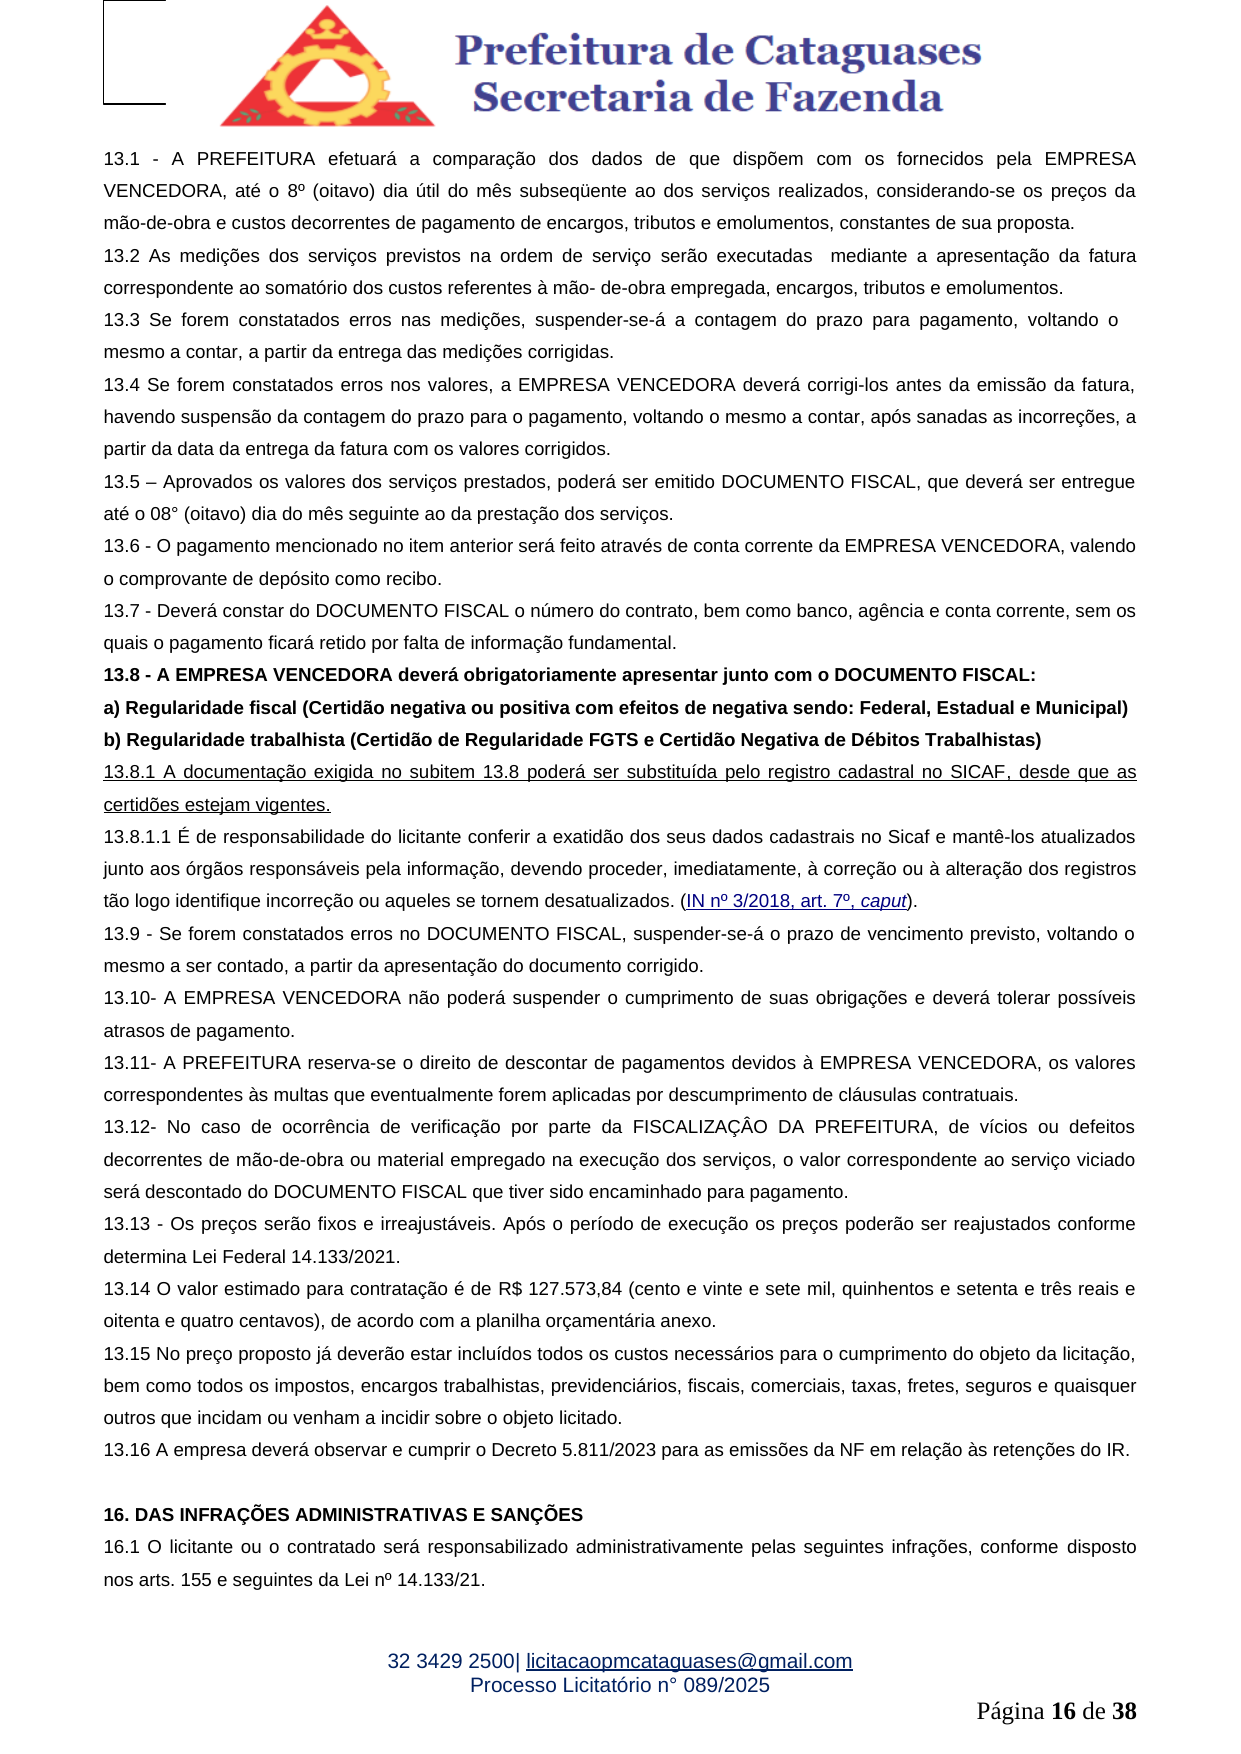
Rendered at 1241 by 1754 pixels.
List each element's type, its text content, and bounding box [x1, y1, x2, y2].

text 13.8.1 A documentação exigida no subitem 13.8 poderá ser substituída pelo registro cadastral no SICAF, desde que as certidões estejam vigentes. [103, 761, 1137, 780]
text 13.4 Se forem constatados erros nos valores, a EMPRESA VENCEDORA deverá corrigi-los antes da emissão da fatura, havendo suspensão da contagem do prazo para o pagamento, voltando o mesmo a contar, após sanadas as incorreções, a partir da data da entrega da fatura com os valores corrigidos. [103, 373, 1137, 460]
text 13.6 - O pagamento mencionado no item anterior será feito através de conta corrente da EMPRESA VENCEDORA, valendo o comprovante de depósito como recibo. [103, 535, 1137, 589]
text a) Regularidade fiscal (Certidão negativa ou positiva com efeitos de negativa sendo: Federal, Estadual e Municipal) [103, 696, 1137, 718]
text 13.8.1 A documentação exigida no subitem 13.8 poderá ser substituída pelo registro cadastral no SICAF, desde que as certidões estejam vigentes. [103, 781, 1137, 815]
picture [165, 0, 1075, 148]
text 13.2 As medições dos serviços previstos na ordem de serviço serão executadas mediante a apresentação da fatura correspondente ao somatório dos custos referentes à mão- de-obra empregada, encargos, tributos e emolumentos. [103, 244, 1137, 298]
text 13.13 - Os preços serão fixos e irreajustáveis. Após o período de execução os preços poderão ser reajustados conforme determina Lei Federal 14.133/2021. [103, 1213, 1137, 1267]
text 13.10- A EMPRESA VENCEDORA não poderá suspender o cumprimento de suas obrigações e deverá tolerar possíveis atrasos de pagamento. [103, 987, 1137, 1041]
text b) Regularidade trabalhista (Certidão de Regularidade FGTS e Certidão Negativa de Débitos Trabalhistas) [103, 729, 1137, 750]
text 13.1 - A PREFEITURA efetuará a comparação dos dados de que dispõem com os fornecidos pela EMPRESA VENCEDORA, até o 8º (oitavo) dia útil do mês subseqüente ao dos serviços realizados, considerando-se os preços da mão-de-obra e custos decorrentes de pagamento de encargos, tributos e emolumentos, constantes de sua proposta. [103, 147, 1137, 234]
text 13.3 Se forem constatados erros nas medições, suspender-se-á a contagem do prazo para pagamento, voltando o mesmo a contar, a partir da entrega das medições corrigidas. [103, 309, 1118, 363]
list 13.14 O valor estimado para contratação é de R$ 127.573,84 (cento e vinte e sete mil, quinhentos e setenta e três reais e oitenta e quatro centavos), de acordo com a planilha orçamentária anexo. [103, 1278, 1137, 1332]
text 13.12- No caso de ocorrência de verificação por parte da FISCALIZAÇÂO DA PREFEITURA, de vícios ou defeitos decorrentes de mão-de-obra ou material empregado na execução dos serviços, o valor correspondente ao serviço viciado será descontado do DOCUMENTO FISCAL que tiver sido encaminhado para pagamento. [103, 1116, 1137, 1202]
text 13.8 - A EMPRESA VENCEDORA deverá obrigatoriamente apresentar junto com o DOCUMENTO FISCAL: [103, 664, 1137, 686]
list 16. DAS INFRAÇÕES ADMINISTRATIVAS E SANÇÕES [103, 1504, 1137, 1525]
text 13.7 - Deverá constar do DOCUMENTO FISCAL o número do contrato, bem como banco, agência e conta corrente, sem os quais o pagamento ficará retido por falta de informação fundamental. [103, 599, 1137, 653]
text 13.15 No preço proposto já deverão estar incluídos todos os custos necessários para o cumprimento do objeto da licitação, bem como todos os impostos, encargos trabalhistas, previdenciários, fiscais, comerciais, taxas, fretes, seguros e quaisquer outros que incidam ou venham a incidir sobre o objeto licitado. [103, 1342, 1137, 1428]
text 16.1 O licitante ou o contratado será responsabilizado administrativamente pelas seguintes infrações, conforme disposto nos arts. 155 e seguintes da Lei nº 14.133/21. [103, 1536, 1137, 1590]
text 13.5 – Aprovados os valores dos serviços prestados, poderá ser emitido DOCUMENTO FISCAL, que deverá ser entregue até o 08° (oitavo) dia do mês seguinte ao da prestação dos serviços. [103, 470, 1137, 524]
text 13.9 - Se forem constatados erros no DOCUMENTO FISCAL, suspender-se-á o prazo de vencimento previsto, voltando o mesmo a ser contado, a partir da apresentação do documento corrigido. [103, 922, 1137, 976]
list 13.8.1.1 É de responsabilidade do licitante conferir a exatidão dos seus dados cadastrais no Sicaf e mantê-los atualizados junto aos órgãos responsáveis pela informação, devendo proceder, imediatamente, à correção ou à alteração dos registros tão logo identifique incorreção ou aqueles se tornem desatualizados. (IN nº 3/2018, art. 7º, caput). [103, 826, 1137, 912]
text 13.11- A PREFEITURA reserva-se o direito de descontar de pagamentos devidos à EMPRESA VENCEDORA, os valores correspondentes às multas que eventualmente forem aplicadas por descumprimento de cláusulas contratuais. [103, 1052, 1137, 1106]
text 13.16 A empresa deverá observar e cumprir o Decreto 5.811/2023 para as emissões da NF em relação às retenções do IR. [103, 1439, 1137, 1461]
